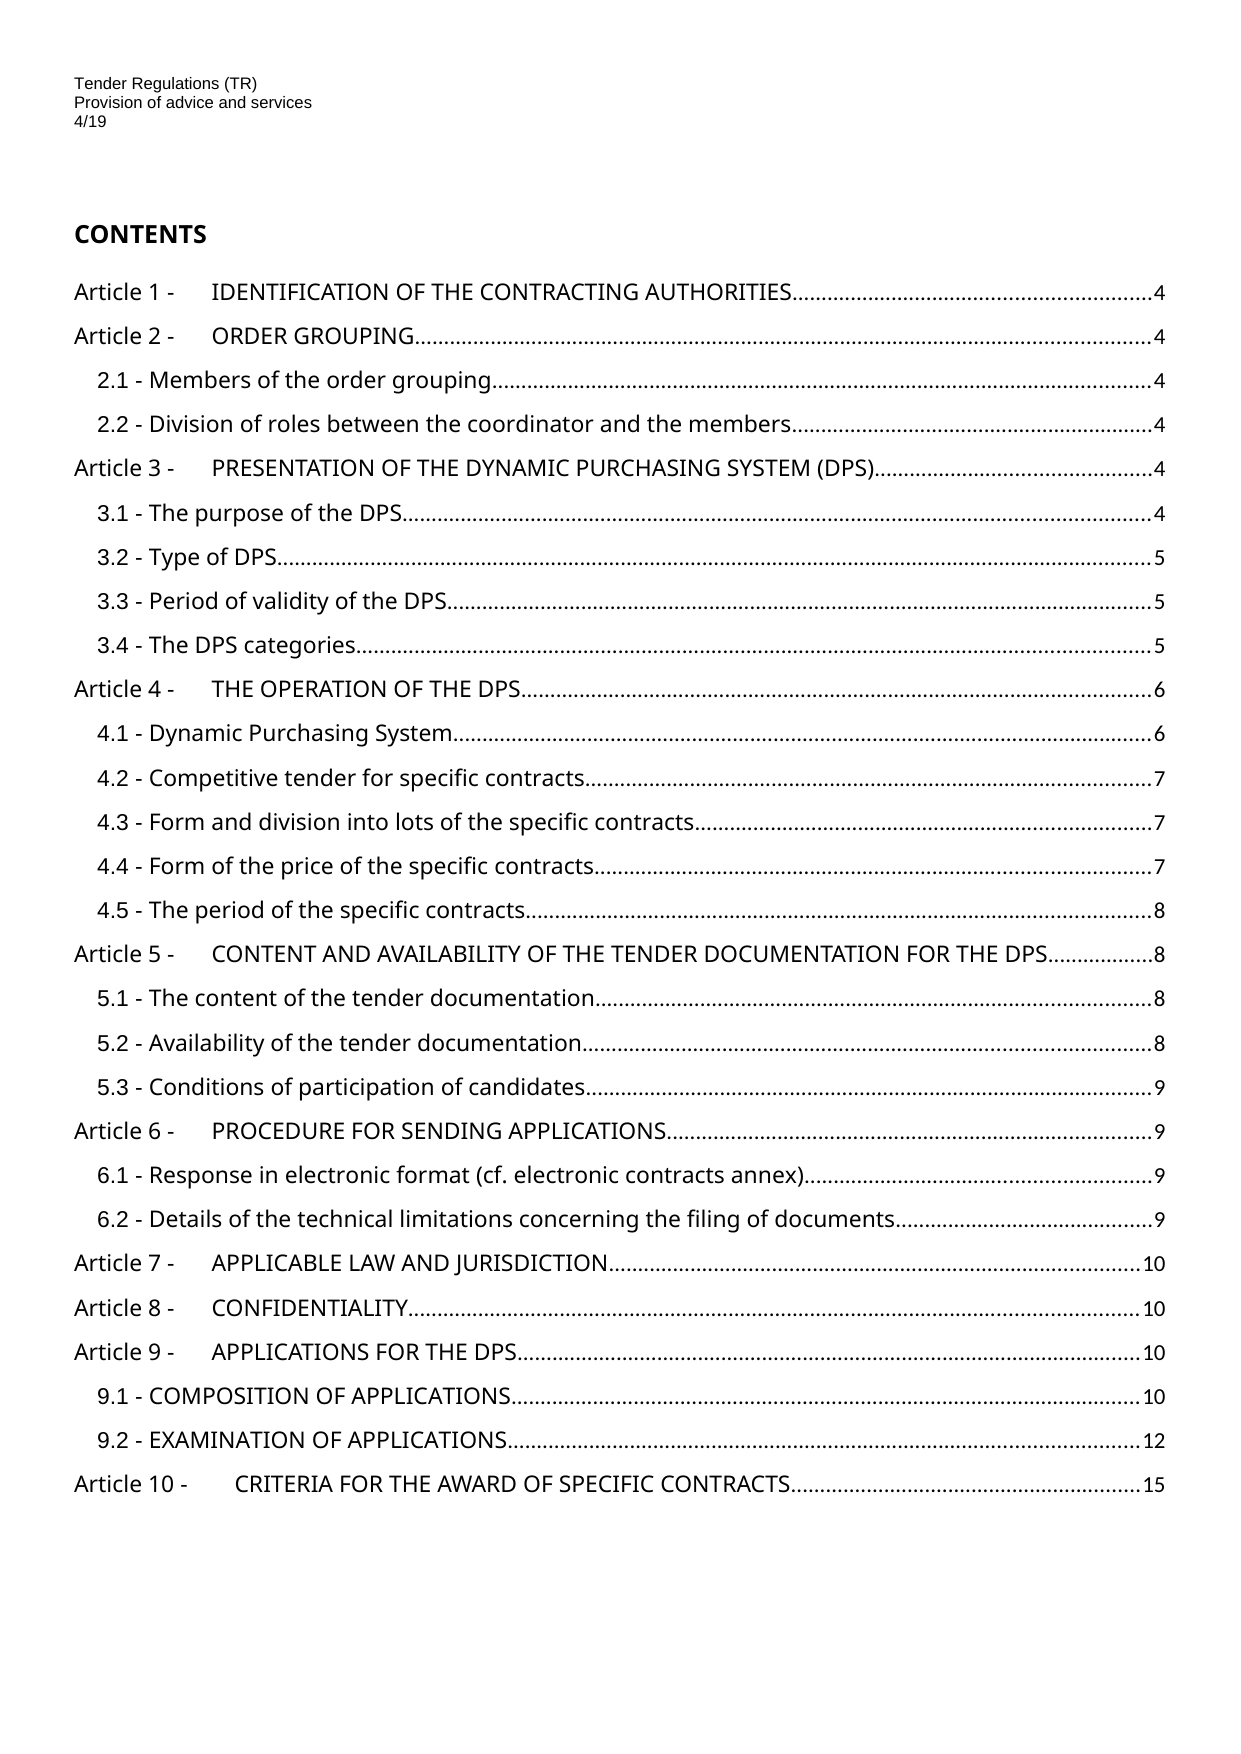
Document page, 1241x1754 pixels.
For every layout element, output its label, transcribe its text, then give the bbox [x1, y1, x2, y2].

text CONTENTS [74, 217, 1166, 251]
text 4.5 - The period of the specific contracts 8 [97, 894, 1166, 925]
text 5.3 - Conditions of participation of candidates 9 [97, 1071, 1166, 1102]
text 9.2 - EXAMINATION OF APPLICATIONS 12 [97, 1424, 1166, 1455]
text Article 7 - APPLICABLE LAW AND JURISDICTION 10 [74, 1247, 1166, 1279]
text 2.2 - Division of roles between the coordinator and the members 4 [97, 408, 1166, 439]
text 9.1 - COMPOSITION OF APPLICATIONS 10 [97, 1380, 1166, 1411]
text Article 2 - ORDER GROUPING 4 [74, 320, 1166, 351]
text Article 4 - THE OPERATION OF THE DPS 6 [74, 673, 1166, 704]
text 4.4 - Form of the price of the specific contracts 7 [97, 850, 1166, 881]
text 4.2 - Competitive tender for specific contracts 7 [97, 762, 1166, 793]
text 3.1 - The purpose of the DPS 4 [97, 497, 1166, 528]
text 5.2 - Availability of the tender documentation 8 [97, 1027, 1166, 1058]
text 3.4 - The DPS categories 5 [97, 629, 1166, 660]
text 3.3 - Period of validity of the DPS 5 [97, 585, 1166, 616]
text 3.2 - Type of DPS 5 [97, 541, 1166, 572]
text Article 3 - PRESENTATION OF THE DYNAMIC PURCHASING SYSTEM (DPS) 4 [74, 452, 1166, 484]
text Article 6 - PROCEDURE FOR SENDING APPLICATIONS 9 [74, 1115, 1166, 1146]
text 6.1 - Response in electronic format (cf. electronic contracts annex) 9 [97, 1159, 1166, 1190]
text 5.1 - The content of the tender documentation 8 [97, 982, 1166, 1014]
text 6.2 - Details of the technical limitations concerning the filing of documents 9 [97, 1203, 1166, 1234]
text 4.1 - Dynamic Purchasing System 6 [97, 717, 1166, 749]
text Article 5 - CONTENT AND AVAILABILITY OF THE TENDER DOCUMENTATION FOR THE DPS 8 [74, 938, 1166, 969]
text 2.1 - Members of the order grouping 4 [97, 364, 1166, 395]
text Article 10 - CRITERIA FOR THE AWARD OF SPECIFIC CONTRACTS 15 [74, 1468, 1166, 1499]
text Article 1 - IDENTIFICATION OF THE CONTRACTING AUTHORITIES 4 [74, 276, 1166, 307]
text Article 8 - CONFIDENTIALITY 10 [74, 1292, 1166, 1323]
text 4.3 - Form and division into lots of the specific contracts 7 [97, 806, 1166, 837]
text Article 9 - APPLICATIONS FOR THE DPS 10 [74, 1336, 1166, 1367]
